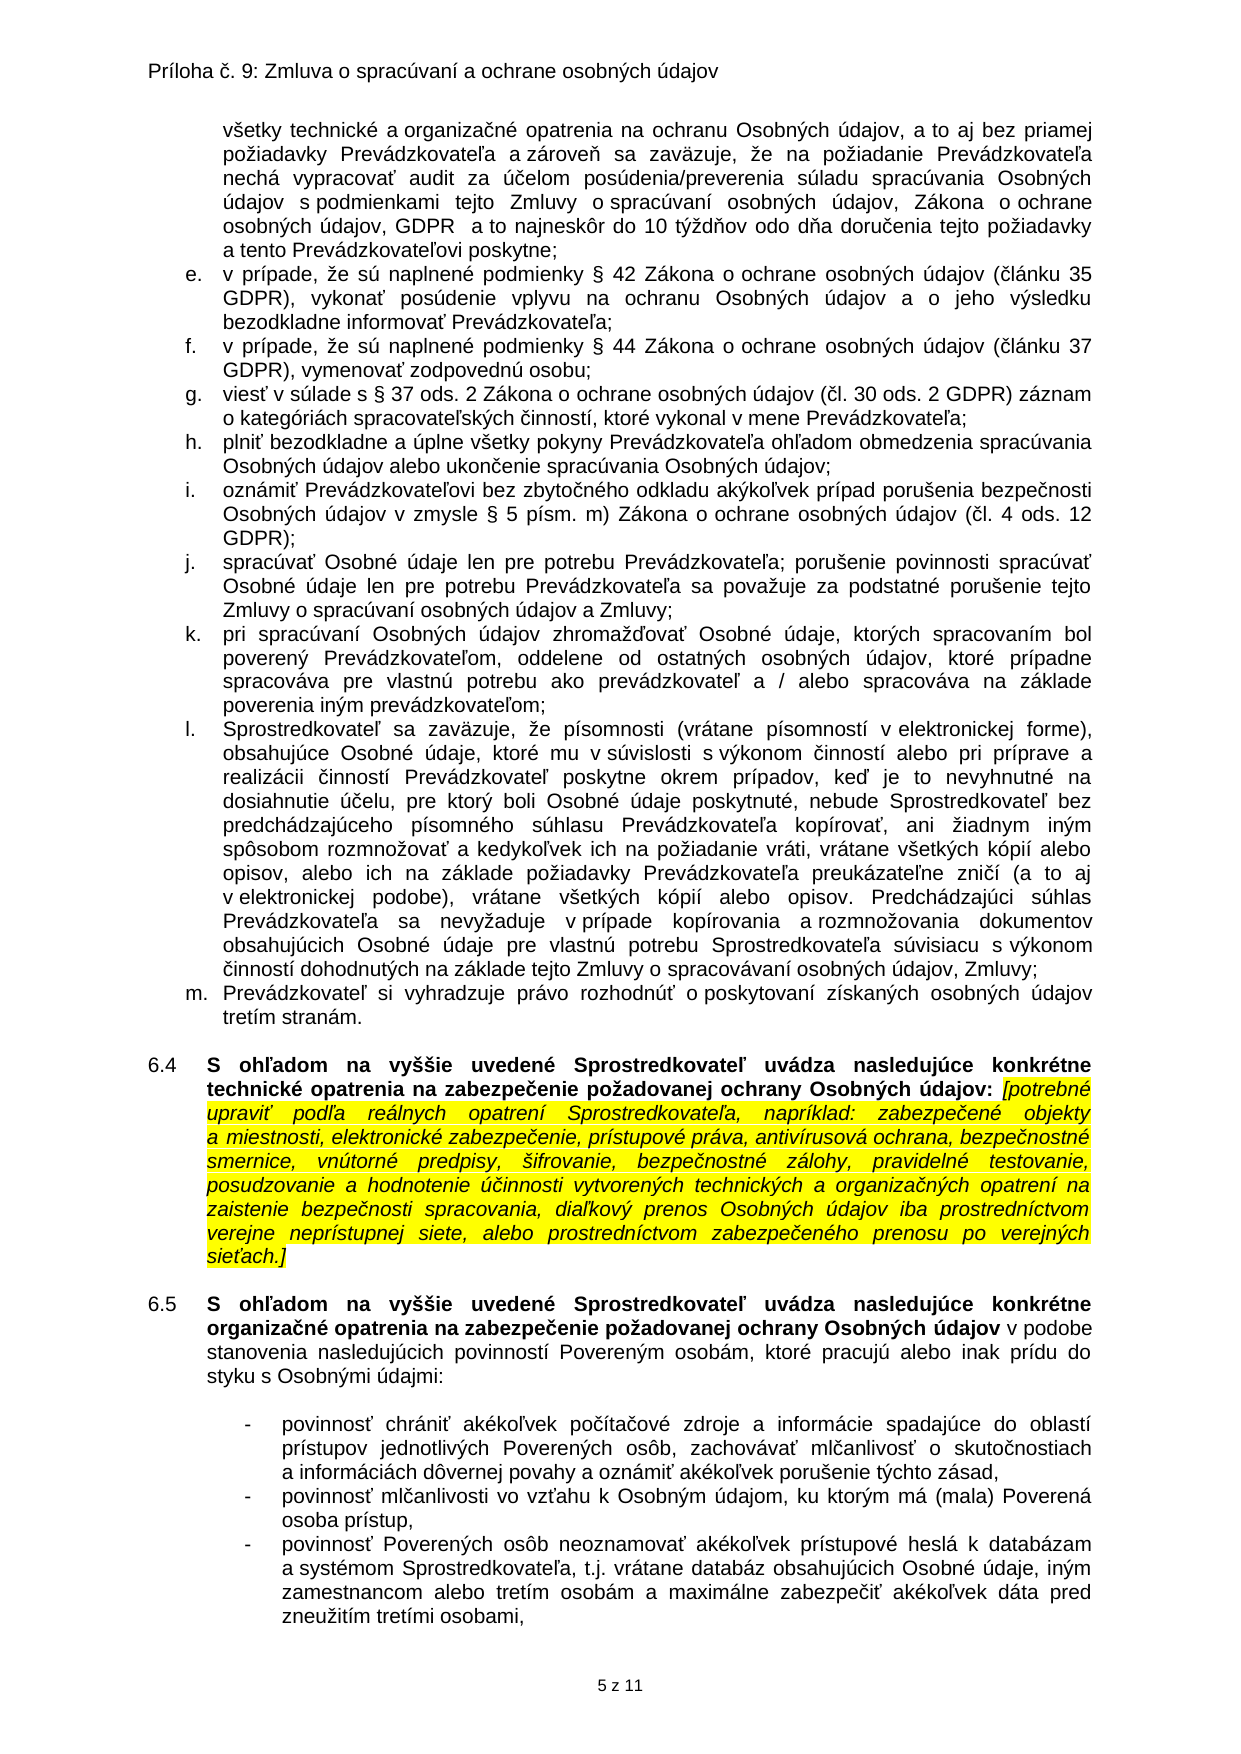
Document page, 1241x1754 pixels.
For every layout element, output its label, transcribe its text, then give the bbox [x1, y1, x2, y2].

list povinnosť mlčanlivosti vo vzťahu k Osobným údajom, ku ktorým má (mala) Poverená osoba prístup, [244, 1484, 1093, 1532]
list pri spracúvaní Osobných údajov zhromažďovať Osobné údaje, ktorých spracovaním bol poverený Prevádzkovateľom, oddelene od ostatných osobných údajov, ktoré prípadne spracováva pre vlastnú potrebu ako prevádzkovateľ a / alebo spracováva na základe poverenia iným prevádzkovateľom; [185, 621, 1093, 717]
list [185, 118, 1093, 262]
list povinnosť Poverených osôb neoznamovať akékoľvek prístupové heslá k databázam a systémom Sprostredkovateľa, t.j. vrátane databáz obsahujúcich Osobné údaje, iným zamestnancom alebo tretím osobám a maximálne zabezpečiť akékoľvek dáta pred zneužitím tretími osobami, [244, 1532, 1093, 1628]
list viesť v súlade s § 37 ods. 2 Zákona o ochrane osobných údajov (čl. 30 ods. 2 GDPR) záznam o kategóriách spracovateľských činností, ktoré vykonal v mene Prevádzkovateľa; [185, 382, 1093, 430]
list oznámiť Prevádzkovateľovi bez zbytočného odkladu akýkoľvek prípad porušenia bezpečnosti Osobných údajov v zmysle § 5 písm. m) Zákona o ochrane osobných údajov (čl. 4 ods. 12 GDPR); [185, 478, 1093, 549]
list S ohľadom na vyššie uvedené Sprostredkovateľ uvádza nasledujúce konkrétne organizačné opatrenia na zabezpečenie požadovanej ochrany Osobných údajov v podobe stanovenia nasledujúcich povinností Povereným osobám, ktoré pracujú alebo inak prídu do styku s Osobnými údajmi: [148, 1292, 1093, 1388]
list S ohľadom na vyššie uvedené Sprostredkovateľ uvádza nasledujúce konkrétne technické opatrenia na zabezpečenie požadovanej ochrany Osobných údajov: [potrebné upraviť podľa reálnych opatrení Sprostredkovateľa, napríklad: zabezpečené objekty a miestnosti, elektronické zabezpečenie, prístupové práva, antivírusová ochrana, bezpečnostné smernice, vnútorné predpisy, šifrovanie, bezpečnostné zálohy, pravidelné testovanie, posudzovanie a hodnotenie účinnosti vytvorených technických a organizačných opatrení na zaistenie bezpečnosti spracovania, diaľkový prenos Osobných údajov iba prostredníctvom verejne neprístupnej siete, alebo prostredníctvom zabezpečeného prenosu po verejných sieťach.] [148, 1053, 1093, 1268]
list v prípade, že sú naplnené podmienky § 42 Zákona o ochrane osobných údajov (článku 35 GDPR), vykonať posúdenie vplyvu na ochranu Osobných údajov a o jeho výsledku bezodkladne informovať Prevádzkovateľa; [185, 262, 1093, 334]
list v prípade, že sú naplnené podmienky § 44 Zákona o ochrane osobných údajov (článku 37 GDPR), vymenovať zodpovednú osobu; [185, 334, 1093, 382]
list povinnosť chrániť akékoľvek počítačové zdroje a informácie spadajúce do oblastí prístupov jednotlivých Poverených osôb, zachovávať mlčanlivosť o skutočnostiach a informáciách dôvernej povahy a oznámiť akékoľvek porušenie týchto zásad, [244, 1412, 1093, 1484]
list plniť bezodkladne a úplne všetky pokyny Prevádzkovateľa ohľadom obmedzenia spracúvania Osobných údajov alebo ukončenie spracúvania Osobných údajov; [185, 430, 1093, 478]
list Sprostredkovateľ sa zaväzuje, že písomnosti (vrátane písomností v elektronickej forme), obsahujúce Osobné údaje, ktoré mu v súvislosti s výkonom činností alebo pri príprave a realizácii činností Prevádzkovateľ poskytne okrem prípadov, keď je to nevyhnutné na dosiahnutie účelu, pre ktorý boli Osobné údaje poskytnuté, nebude Sprostredkovateľ bez predchádzajúceho písomného súhlasu Prevádzkovateľa kopírovať, ani žiadnym iným spôsobom rozmnožovať a kedykoľvek ich na požiadanie vráti, vrátane všetkých kópií alebo opisov, alebo ich na základe požiadavky Prevádzkovateľa preukázateľne zničí (a to aj v elektronickej podobe), vrátane všetkých kópií alebo opisov. Predchádzajúci súhlas Prevádzkovateľa sa nevyžaduje v prípade kopírovania a rozmnožovania dokumentov obsahujúcich Osobné údaje pre vlastnú potrebu Sprostredkovateľa súvisiacu s výkonom činností dohodnutých na základe tejto Zmluvy o spracovávaní osobných údajov, Zmluvy; [185, 717, 1093, 981]
list Prevádzkovateľ si vyhradzuje právo rozhodnúť o poskytovaní získaných osobných údajov tretím stranám. [185, 981, 1093, 1029]
list spracúvať Osobné údaje len pre potrebu Prevádzkovateľa; porušenie povinnosti spracúvať Osobné údaje len pre potrebu Prevádzkovateľa sa považuje za podstatné porušenie tejto Zmluvy o spracúvaní osobných údajov a Zmluvy; [185, 549, 1093, 621]
